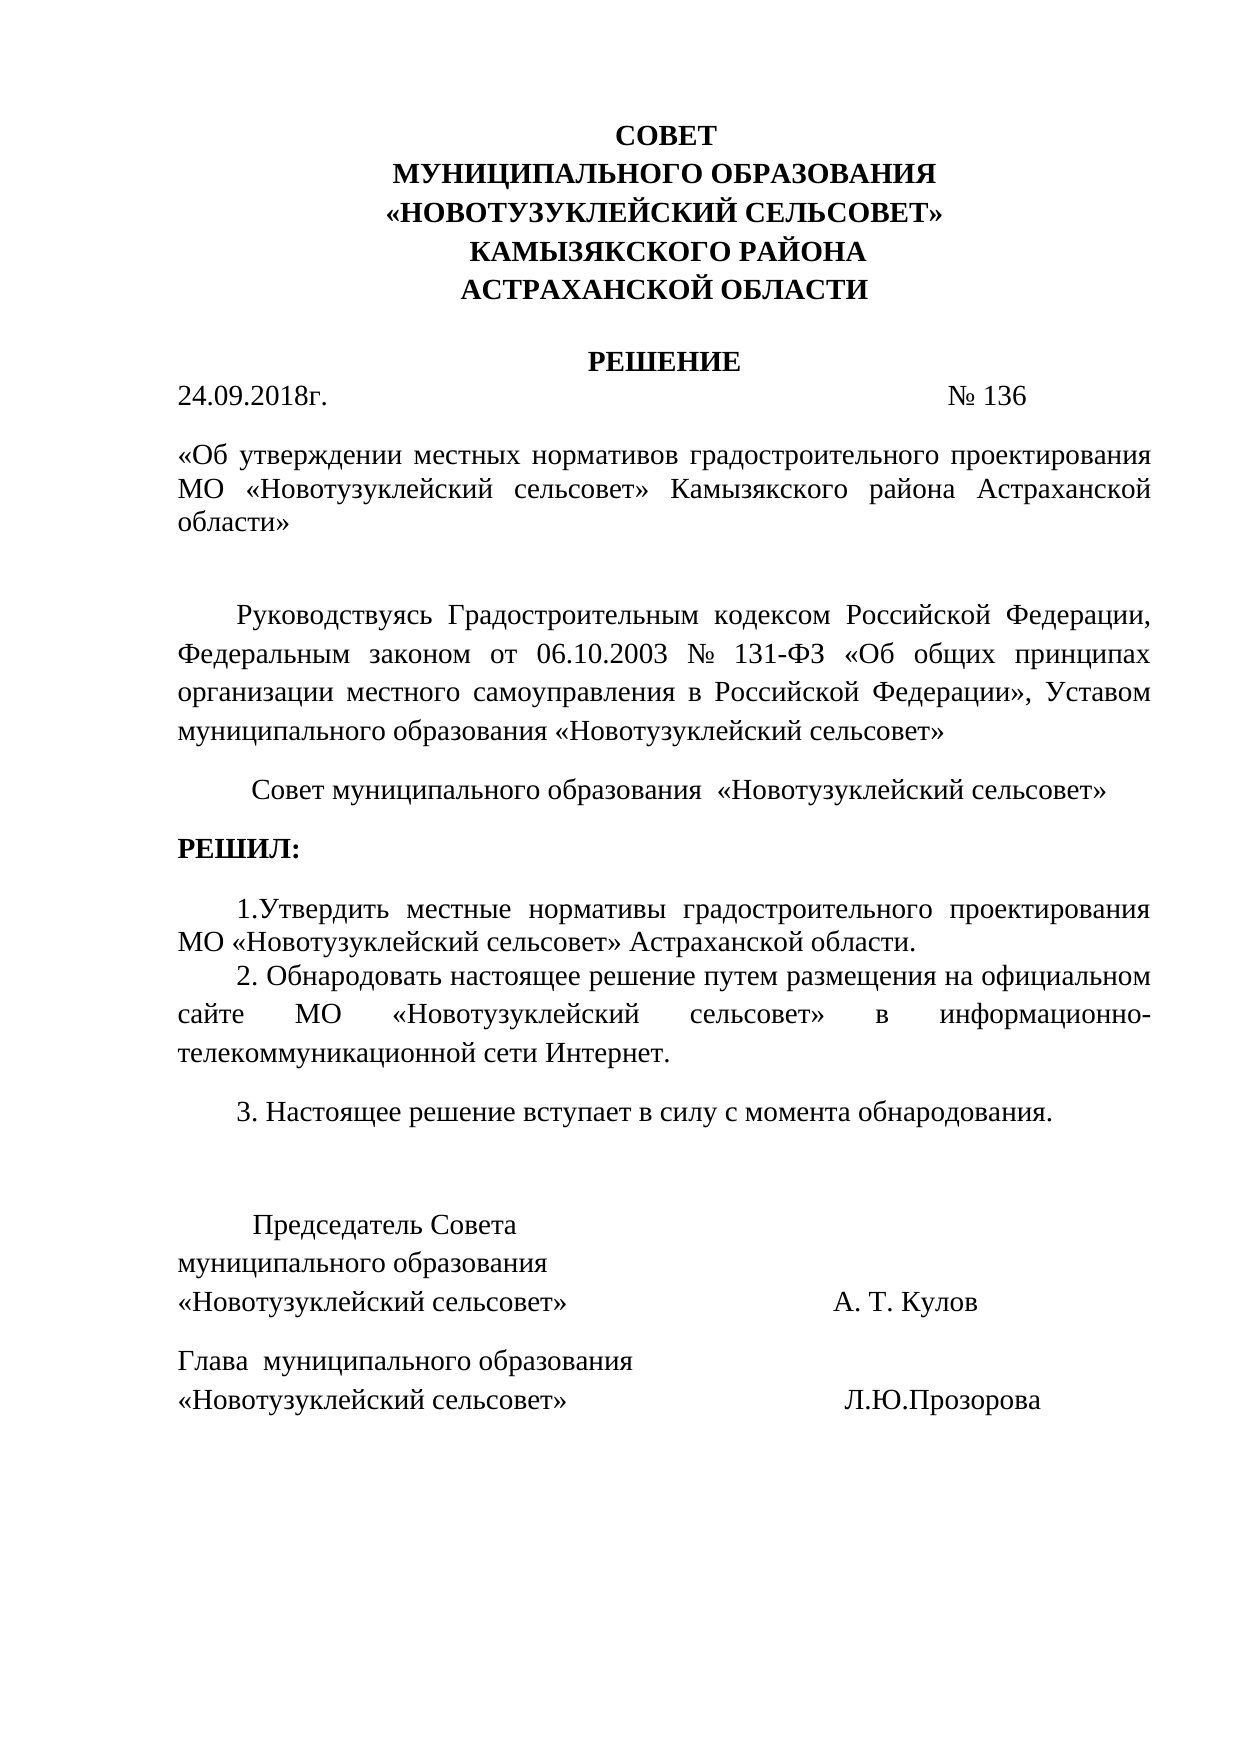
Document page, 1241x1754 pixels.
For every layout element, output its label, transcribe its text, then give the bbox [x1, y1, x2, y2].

text РЕШИЛ: [177, 832, 1152, 865]
text «Об утверждении местных нормативов градостроительного проектирования МО «Новотузуклейский сельсовет» Камызякского района Астраханской области» [177, 437, 1152, 538]
text «НОВОТУЗУКЛЕЙСКИЙ СЕЛЬСОВЕТ» [177, 195, 1152, 229]
text «Новотузуклейский сельсовет» Л.Ю.Прозорова [177, 1382, 1152, 1416]
text КАМЫЗЯКСКОГО РАЙОНА [177, 234, 1152, 267]
text 2. Обнародовать настоящее решение путем размещения на официальном сайте МО «Новотузуклейский сельсовет» в информационно-телекоммуникационной сети Интернет. [177, 958, 1152, 1069]
text 24.09.2018г. № 136 [177, 378, 1152, 411]
text Совет муниципального образования «Новотузуклейский сельсовет» [177, 772, 1152, 806]
text СОВЕТ [177, 118, 1152, 152]
text Руководствуясь Градостроительным кодексом Российской Федерации, Федеральным законом от 06.10.2003 № 131-ФЗ «Об общих принципах организации местного самоуправления в Российской Федерации», Уставом муниципального образования «Новотузуклейский сельсовет» [177, 597, 1152, 746]
text АСТРАХАНСКОЙ ОБЛАСТИ [177, 272, 1152, 306]
text «Новотузуклейский сельсовет» А. Т. Кулов [177, 1284, 1152, 1318]
subtitle РЕШЕНИЕ [177, 344, 1152, 378]
text 3. Настоящее решение вступает в силу с момента обнародования. [177, 1094, 1152, 1128]
text Председатель Совета [177, 1207, 1152, 1241]
text муниципального образования [177, 1246, 1152, 1279]
text Глава муниципального образования [177, 1343, 1152, 1377]
text МУНИЦИПАЛЬНОГО ОБРАЗОВАНИЯ [177, 157, 1152, 190]
text 1.Утвердить местные нормативы градостроительного проектирования МО «Новотузуклейский сельсовет» Астраханской области. [177, 891, 1151, 958]
